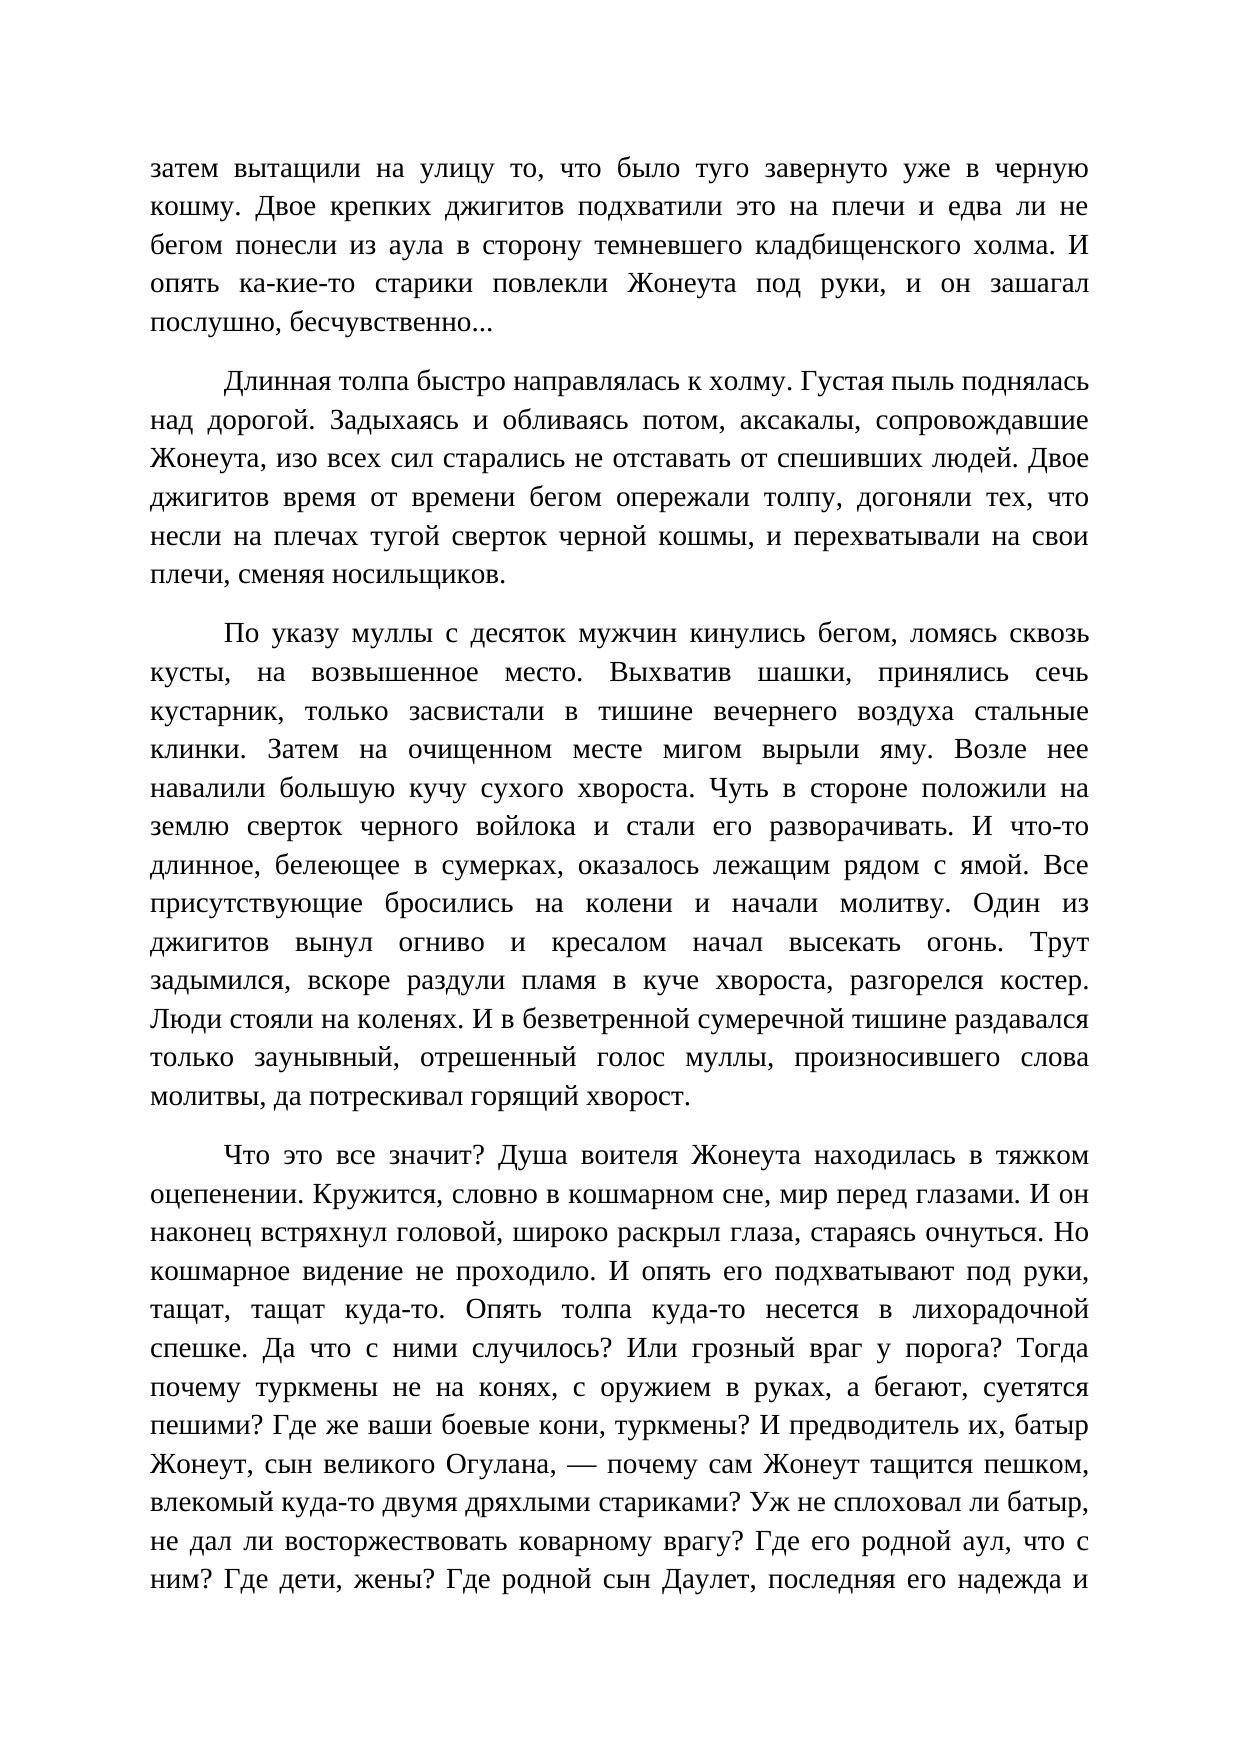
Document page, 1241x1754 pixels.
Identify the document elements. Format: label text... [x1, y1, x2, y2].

text По указу муллы с десяток мужчин кинулись бегом, ломясь сквозь кусты, на возвышенное место. Выхватив шашки, принялись сечь кустарник, только засвистали в тишине вечернего воздуха стальные клинки. Затем на очищенном месте мигом вырыли яму. Возле нее навалили большую кучу сухого хвороста. Чуть в стороне положили на землю сверток черного войлока и стали его разворачивать. И что-то длинное, белеющее в сумерках, оказалось лежащим рядом с ямой. Все присутствующие бросились на колени и начали молитву. Один из джигитов вынул огниво и кресалом начал высекать огонь. Трут задымился, вскоре раздули пламя в куче хвороста, разгорелся костер. Люди стояли на коленях. И в безветренной сумеречной тишине раздавался только заунывный, отрешенный голос муллы, произносившего слова молитвы, да потрескивал горящий хворост. [150, 616, 1090, 1112]
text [150, 1137, 1090, 1595]
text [150, 150, 1090, 338]
text Длинная толпа быстро направлялась к холму. Густая пыль поднялась над дорогой. Задыхаясь и обливаясь потом, аксакалы, сопровождавшие Жонеута, изо всех сил старались не отставать от спешивших людей. Двое джигитов время от времени бегом опережали толпу, догоняли тех, что несли на плечах тугой сверток черной кошмы, и перехватывали на свои плечи, сменяя носильщиков. [150, 363, 1090, 590]
